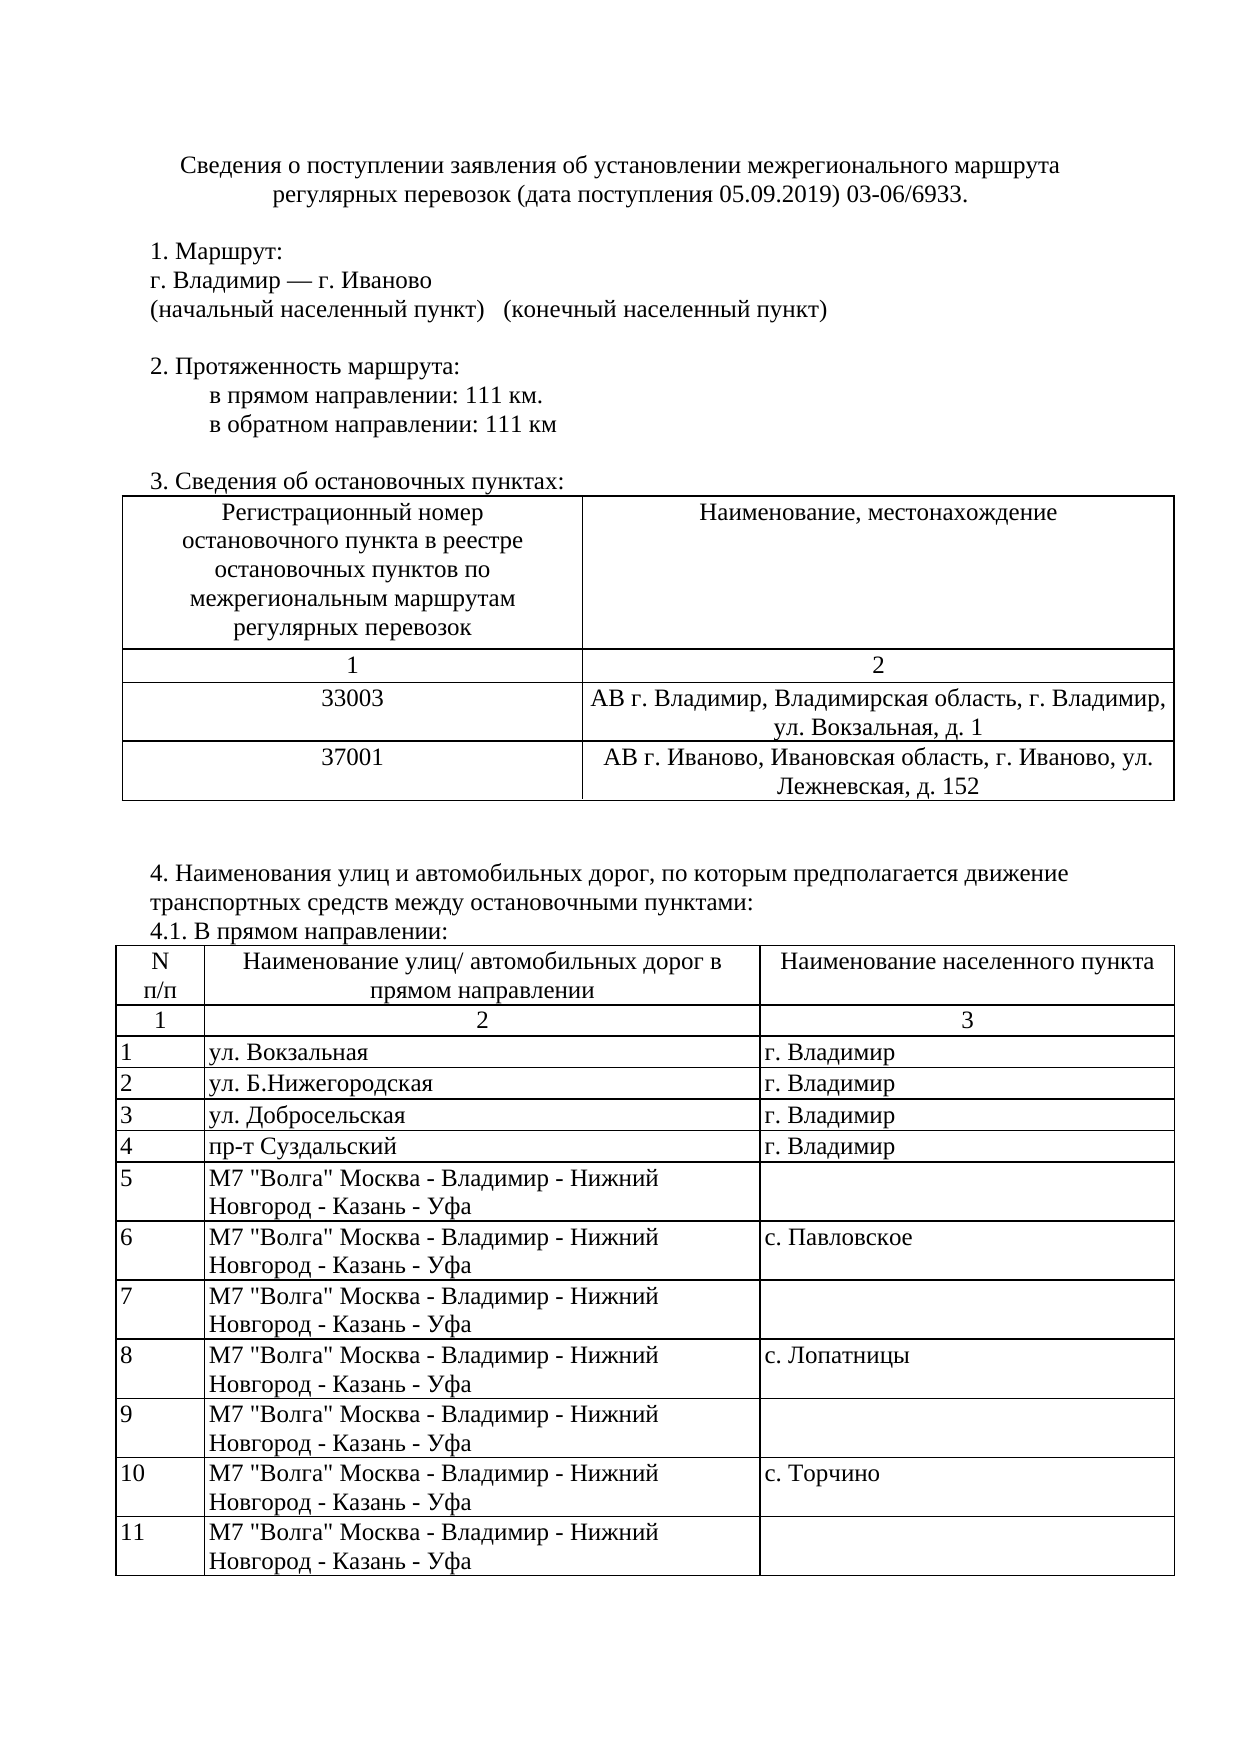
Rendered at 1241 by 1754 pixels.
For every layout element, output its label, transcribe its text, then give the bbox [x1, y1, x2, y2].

table_cell с. Павловское [761, 1222, 1174, 1279]
table_header N п/п [117, 946, 204, 1004]
table_header Наименование улиц/ автомобильных дорог в прямом направлении [205, 946, 759, 1004]
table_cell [205, 1399, 759, 1456]
table_cell 7 [117, 1281, 204, 1338]
text Сведения о поступлении заявления об установлении межрегионального маршрута регулярных перевозок (дата поступления 05.09.2019) 03-06/6933. [150, 150, 1090, 207]
table_cell 1 [117, 1037, 204, 1067]
table_cell 1 [117, 1006, 204, 1035]
table_cell М7 "Волга" Москва - Владимир - Нижний Новгород - Казань - Уфа [205, 1340, 759, 1397]
text 1. Маршрут: [150, 236, 1090, 265]
table_cell М7 "Волга" Москва - Владимир - Нижний Новгород - Казань - Уфа [205, 1222, 759, 1279]
table_cell г. Владимир [761, 1068, 1174, 1098]
table_cell г. Владимир [761, 1100, 1174, 1130]
table_cell с. Лопатницы [761, 1340, 1174, 1397]
table_cell 9 [117, 1399, 204, 1456]
table_cell 3 [117, 1100, 204, 1130]
table_cell г. Владимир [761, 1037, 1174, 1067]
table_cell [761, 1399, 1174, 1456]
table_cell 2 [205, 1006, 759, 1035]
table_cell 11 [117, 1517, 204, 1574]
table_cell пр-т Суздальский [205, 1131, 759, 1161]
table_cell ул. Б.Нижегородская [205, 1068, 759, 1098]
table_cell [761, 1517, 1174, 1574]
text 4. Наименования улиц и автомобильных дорог, по которым предполагается движение транспортных средств между остановочными пунктами: [150, 858, 1090, 916]
table_cell М7 "Волга" Москва - Владимир - Нижний Новгород - Казань - Уфа [205, 1163, 759, 1220]
table_header Наименование, местонахождение [583, 497, 1173, 648]
text 3. Сведения об остановочных пунктах: [150, 466, 1090, 495]
table_cell 33003 [123, 683, 582, 740]
table_header Регистрационный номер остановочного пункта в реестре остановочных пунктов по межрегиональным маршрутам регулярных перевозок [123, 497, 582, 648]
text в прямом направлении: 111 км. [150, 380, 1090, 409]
table_header Наименование населенного пункта [761, 946, 1174, 1004]
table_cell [205, 1517, 759, 1574]
table_cell 4 [117, 1131, 204, 1161]
text в обратном направлении: 111 км [150, 409, 1090, 437]
text 4.1. В прямом направлении: [150, 916, 1090, 945]
table_cell с. Торчино [761, 1458, 1174, 1516]
text 2. Протяженность маршрута: [150, 351, 1090, 380]
table_cell 2 [583, 650, 1173, 681]
table_cell 10 [117, 1458, 204, 1516]
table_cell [205, 1458, 759, 1516]
table_cell 5 [117, 1163, 204, 1220]
table_cell ул. Вокзальная [205, 1037, 759, 1067]
table_cell 3 [761, 1006, 1174, 1035]
table_cell АВ г. Иваново, Ивановская область, г. Иваново, ул. Лежневская, д. 152 [583, 742, 1173, 799]
table_cell г. Владимир [761, 1131, 1174, 1161]
table_cell [761, 1163, 1174, 1220]
table_cell 2 [117, 1068, 204, 1098]
table_cell М7 "Волга" Москва - Владимир - Нижний Новгород - Казань - Уфа [205, 1281, 759, 1338]
table_cell [761, 1281, 1174, 1338]
text (начальный населенный пункт) (конечный населенный пункт) [150, 294, 1090, 322]
table_cell ул. Добросельская [205, 1100, 759, 1130]
table_cell 6 [117, 1222, 204, 1279]
text г. Владимир — г. Иваново [150, 265, 1090, 294]
table_cell 1 [123, 650, 582, 681]
table_cell 8 [117, 1340, 204, 1397]
table_cell АВ г. Владимир, Владимирская область, г. Владимир, ул. Вокзальная, д. 1 [583, 683, 1173, 740]
table_cell 37001 [123, 742, 582, 799]
